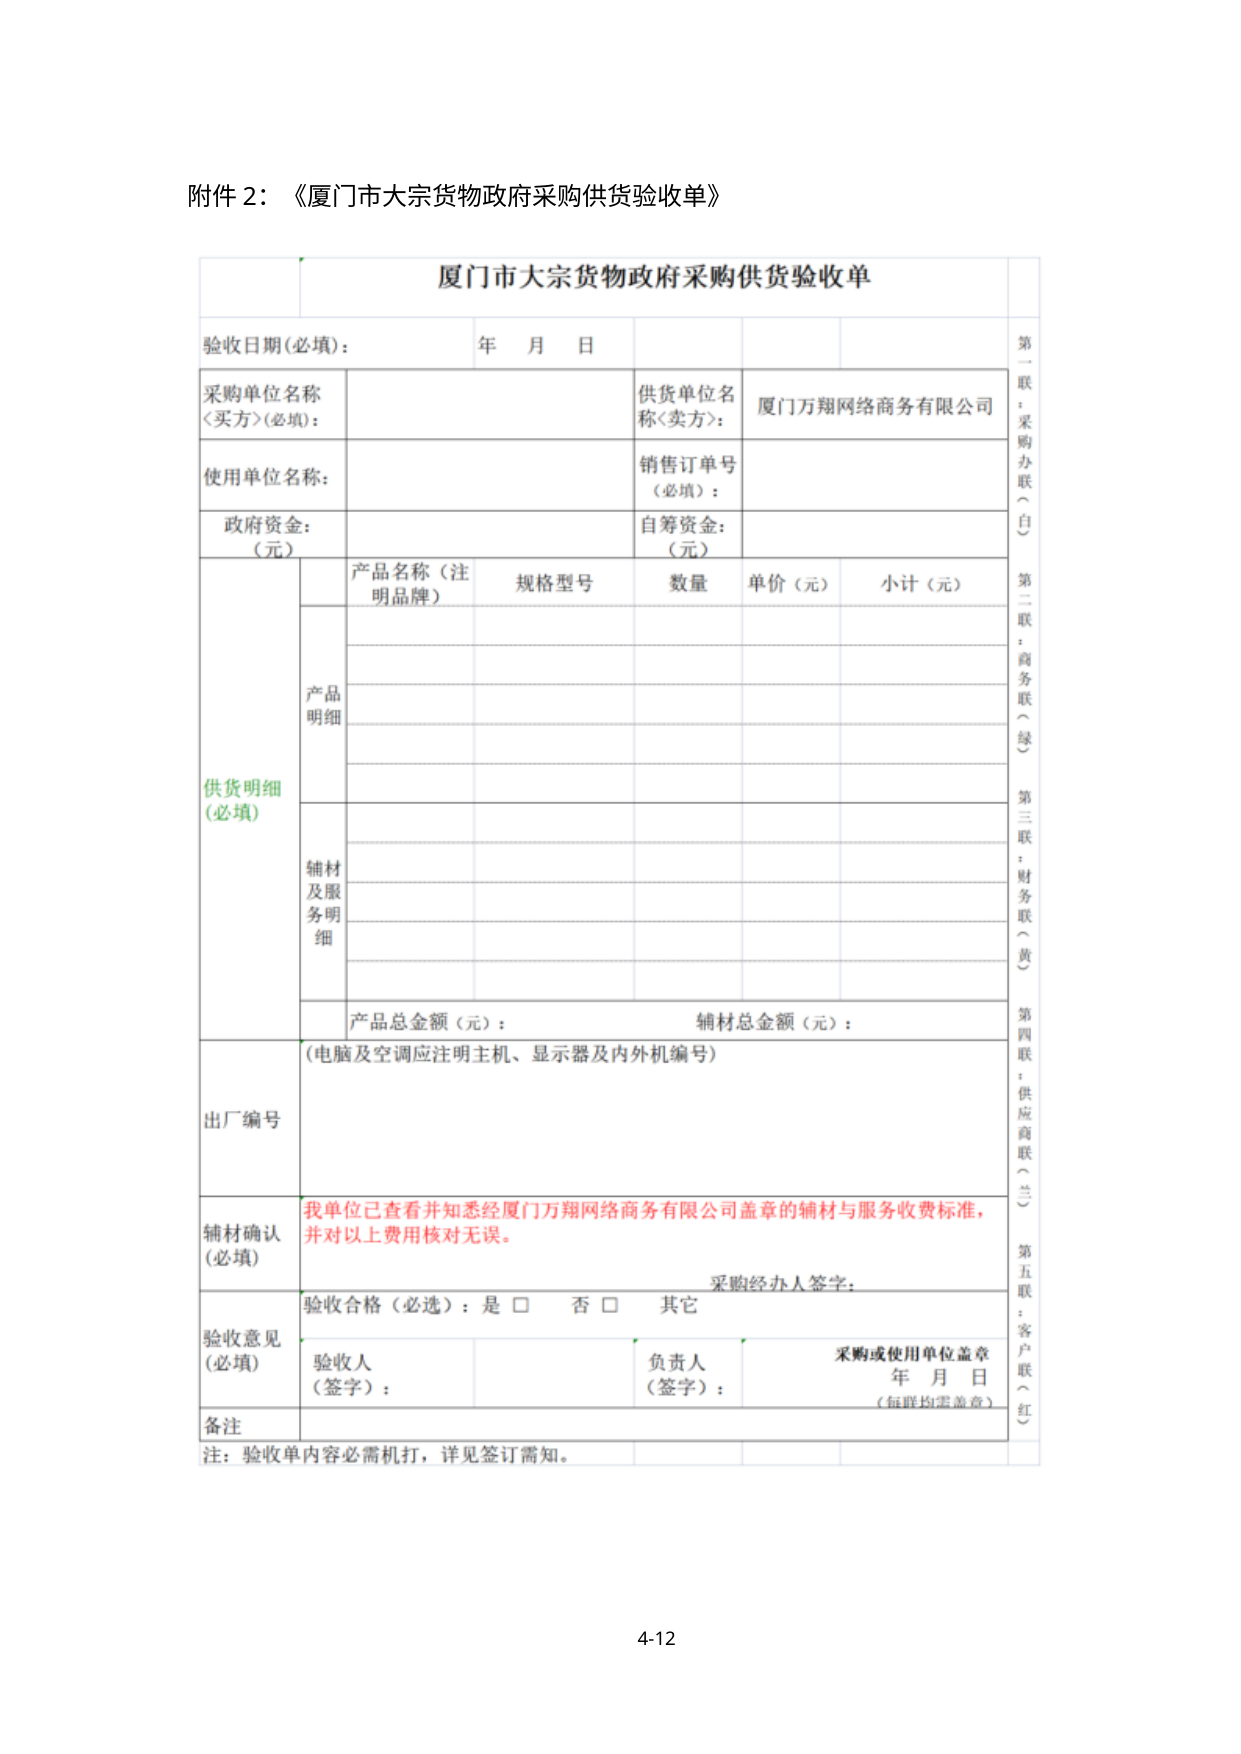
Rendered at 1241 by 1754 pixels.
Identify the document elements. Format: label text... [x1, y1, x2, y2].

picture [187, 245, 1053, 1480]
text 附件2：《厦门市大宗货物政府采购供货验收单》 [187, 162, 1053, 227]
